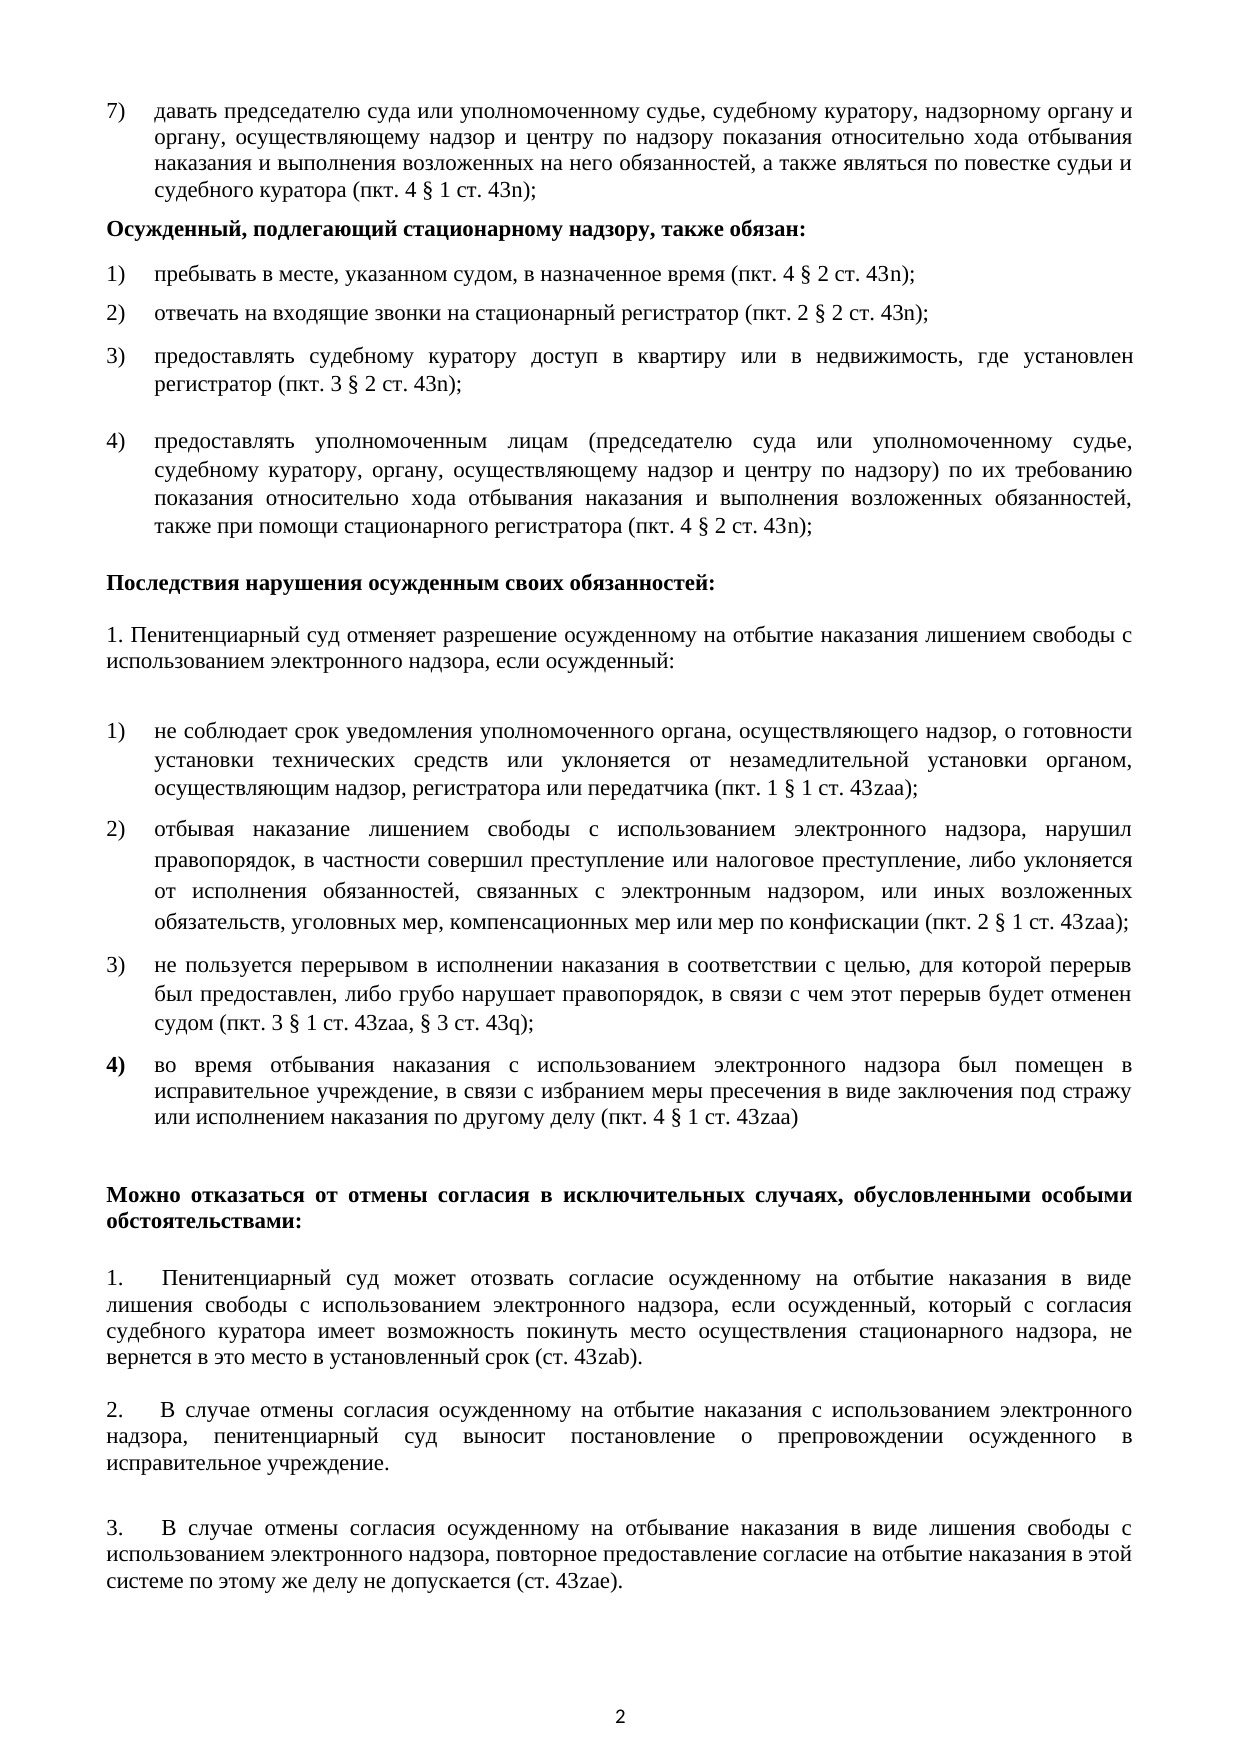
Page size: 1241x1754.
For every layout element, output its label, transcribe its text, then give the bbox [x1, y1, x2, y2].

text 1. Пенитенциарный суд отменяет разрешение осужденному на отбытие наказания лишением свободы с использованием электронного надзора, если осужденный: [106, 621, 1134, 674]
list Пенитенциарный суд может отозвать согласие осужденному на отбытие наказания в виде лишения свободы с использованием электронного надзора, если осужденный, который с согласия судебного куратора имеет возможность покинуть место осуществления стационарного надзора, не вернется в это место в установленный срок (ст. 43zab). [106, 1264, 1134, 1370]
text Можно отказаться от отмены согласия в исключительных случаях, обусловленными особыми обстоятельствами: [106, 1181, 1134, 1234]
list отбывая наказание лишением свободы с использованием электронного надзора, нарушил правопорядок, в частности совершил преступление или налоговое преступление, либо уклоняется от исполнения обязанностей, связанных с электронным надзором, или иных возложенных обязательств, уголовных мер, компенсационных мер или мер по конфискации (пкт. 2 § 1 ст. 43zaa); [106, 815, 1134, 934]
list пребывать в месте, указанном судом, в назначенное время (пкт. 4 § 2 ст. 43n); [106, 260, 1134, 286]
list не соблюдает срок уведомления уполномоченного органа, осуществляющего надзор, о готовности установки технических средств или уклоняется от незамедлительной установки органом, осуществляющим надзор, регистратора или передатчика (пкт. 1 § 1 ст. 43zaa); [106, 717, 1134, 801]
list отвечать на входящие звонки на стационарный регистратор (пкт. 2 § 2 ст. 43n); [106, 299, 1134, 325]
list предоставлять судебному куратору доступ в квартиру или в недвижимость, где установлен регистратор (пкт. 3 § 2 ст. 43n); [106, 342, 1134, 397]
list давать председателю суда или уполномоченному судье, судебному куратору, надзорному органу и органу, осуществляющему надзор и центру по надзору показания относительно хода отбывания наказания и выполнения возложенных на него обязанностей, а также являться по повестке судьи и судебного куратора (пкт. 4 § 1 ст. 43n); [106, 97, 1134, 202]
list во время отбывания наказания с использованием электронного надзора был помещен в исправительное учреждение, в связи с избранием меры пресечения в виде заключения под стражу или исполнением наказания по другому делу (пкт. 4 § 1 ст. 43zaa) [106, 1051, 1134, 1130]
text Последствия нарушения осужденным своих обязанностей: [106, 569, 1134, 596]
list В случае отмены согласия осужденному на отбытие наказания с использованием электронного надзора, пенитенциарный суд выносит постановление о препровождении осужденного в исправительное учреждение. [106, 1396, 1134, 1475]
text Осужденный, подлегающий стационарному надзору, также обязан: [106, 215, 1134, 241]
list не пользуется перерывом в исполнении наказания в соответствии с целью, для которой перерыв был предоставлен, либо грубо нарушает правопорядок, в связи с чем этот перерыв будет отменен судом (пкт. 3 § 1 ст. 43zaa, § 3 ст. 43q); [106, 951, 1134, 1036]
list В случае отмены согласия осужденному на отбывание наказания в виде лишения свободы с использованием электронного надзора, повторное предоставление согласие на отбытие наказания в этой системе по этому же делу не допускается (ст. 43zae). [106, 1514, 1134, 1593]
list предоставлять уполномоченным лицам (председателю суда или уполномоченному судье, судебному куратору, органу, осуществляющему надзор и центру по надзору) по их требованию показания относительно хода отбывания наказания и выполнения возложенных обязанностей, также при помощи стационарного регистратора (пкт. 4 § 2 ст. 43n); [106, 427, 1134, 539]
